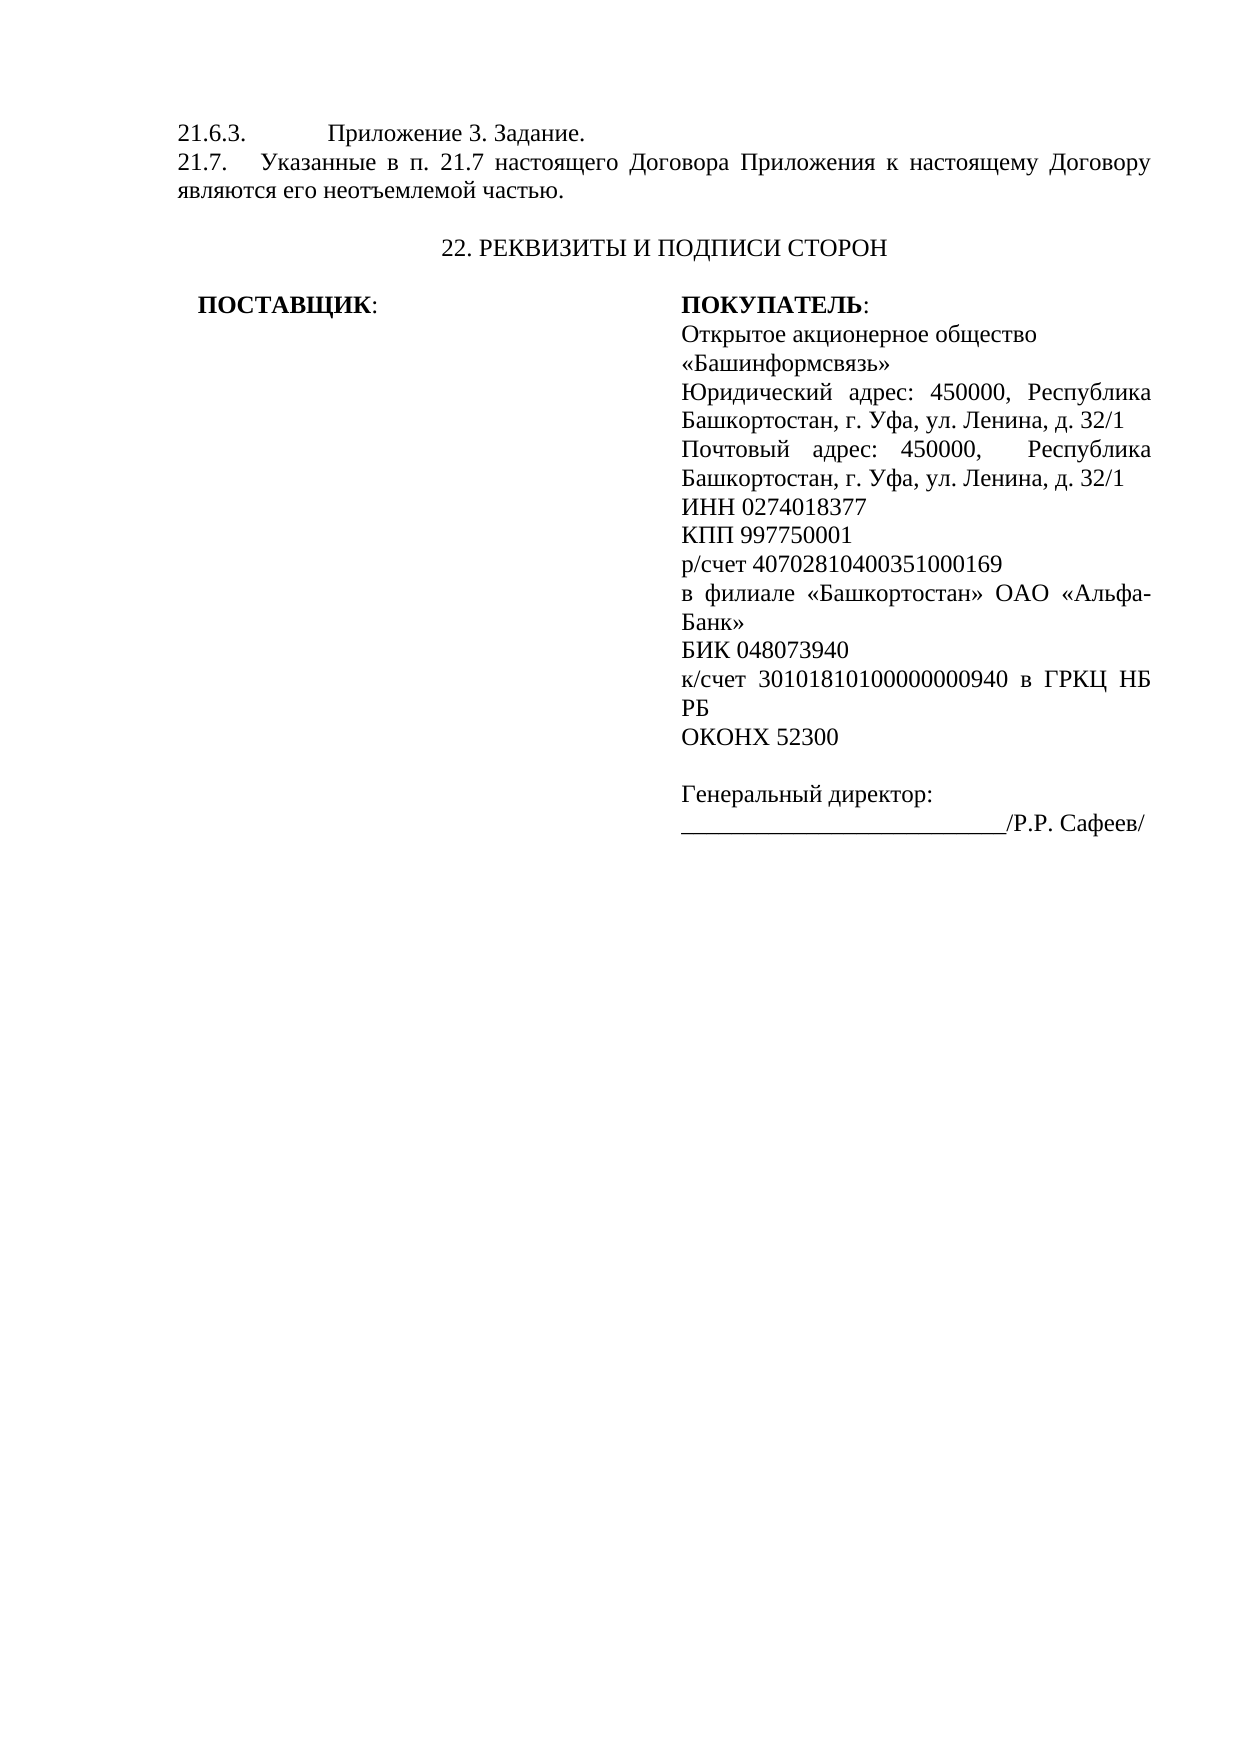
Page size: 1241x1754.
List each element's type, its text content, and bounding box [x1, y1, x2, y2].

table_header ПОСТАВЩИК: [186, 291, 661, 837]
list Указанные в п. 21.7 настоящего Договора Приложения к настоящему Договору являются его неотъемлемой частью. [177, 147, 1152, 204]
list РЕКВИЗИТЫ И ПОДПИСИ СТОРОН [177, 233, 1152, 262]
list Приложение 3. Задание. [177, 118, 1152, 147]
table_header ПОКУПАТЕЛЬ: Открытое акционерное общество «Башинформсвязь» Юридический адрес: 450000, Республика Башкортостан, г. Уфа, ул. Ленина, д. 32/1 Почтовый адрес: 450000, Республика Башкортостан, г. Уфа, ул. Ленина, д. 32/1 ИНН 0274018377 КПП 997750001 р/счет 40702810400351000169 в филиале «Башкортостан» ОАО «Альфа-Банк» БИК 048073940 к/счет 30101810100000000940 в ГРКЦ НБ РБ ОКОНХ 52300 Генеральный директор: __________________________/Р.Р. Сафеев/ [661, 291, 1163, 837]
